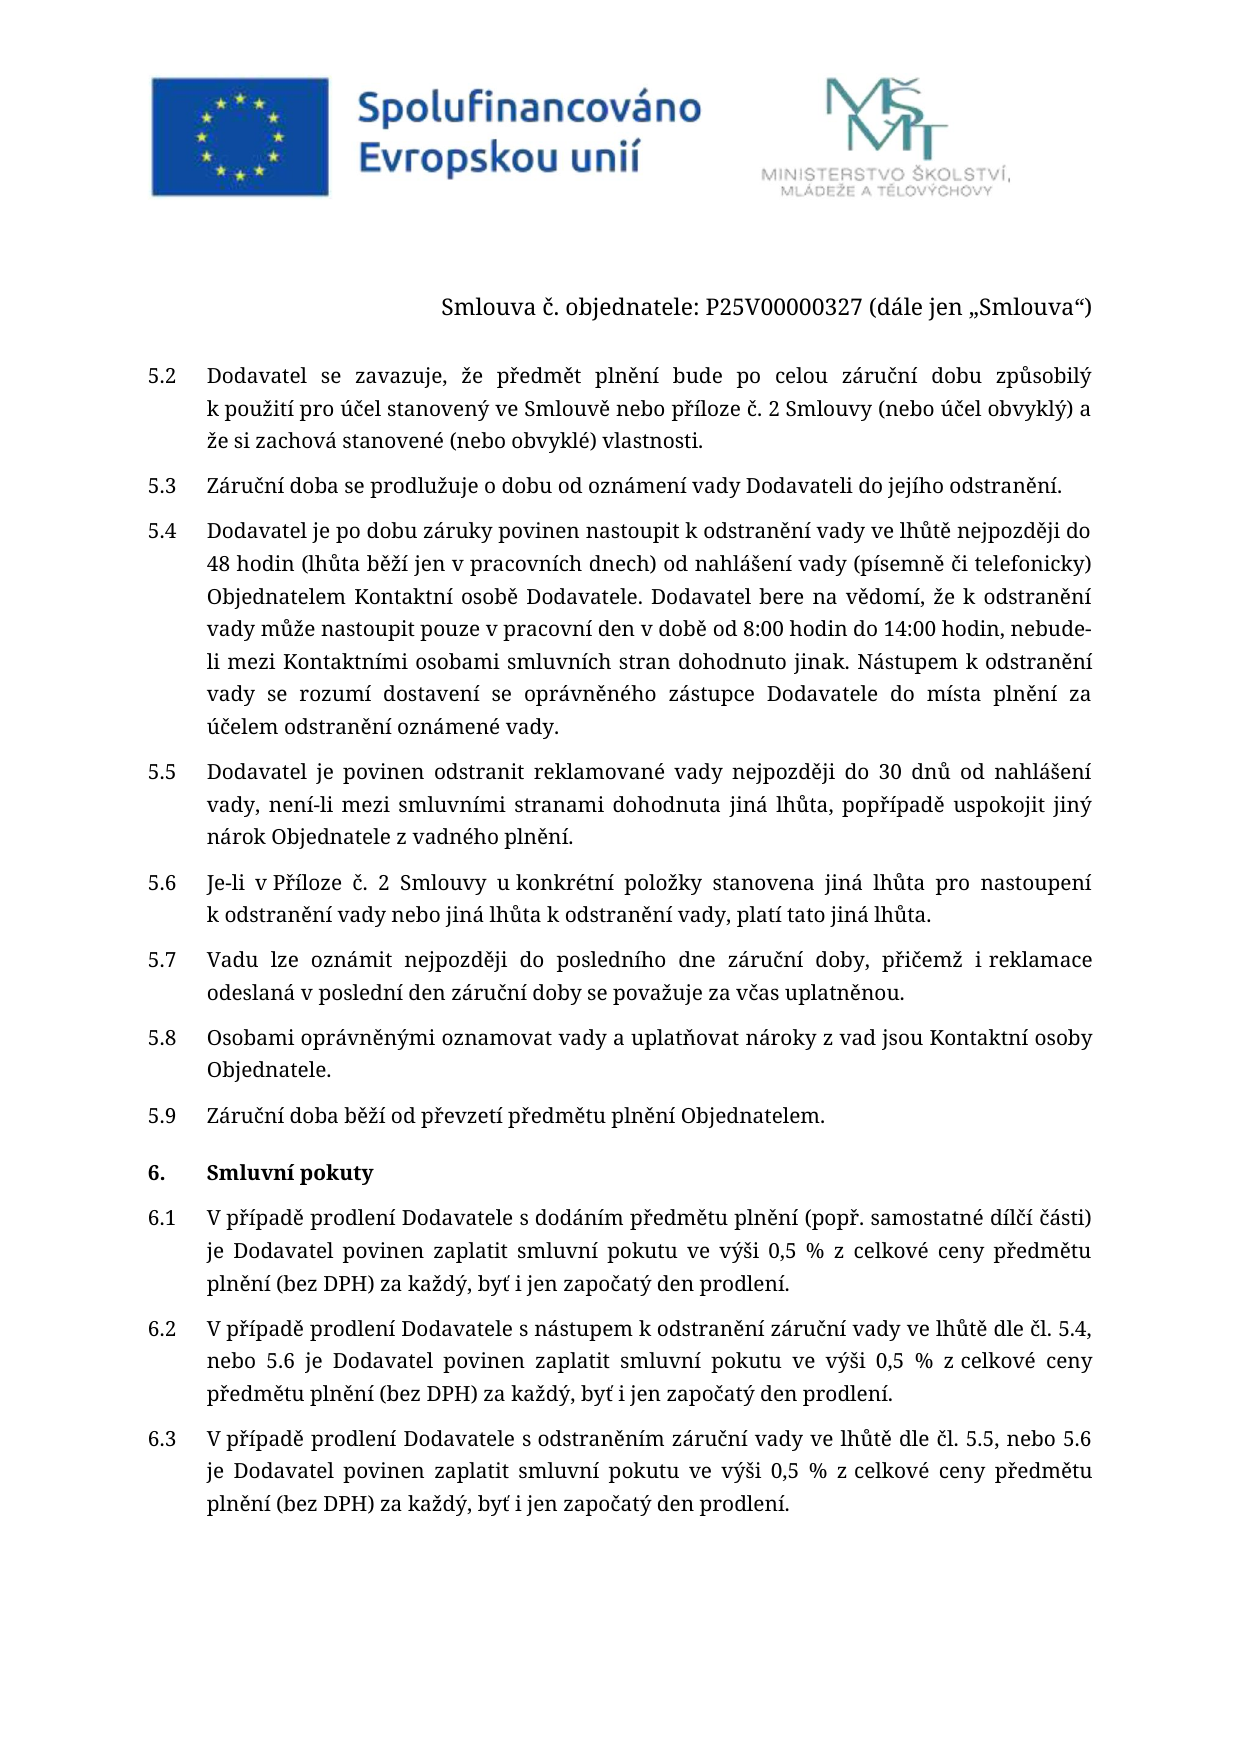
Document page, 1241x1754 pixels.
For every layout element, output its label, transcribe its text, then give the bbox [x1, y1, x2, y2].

list Je-li v Příloze č. 2 Smlouvy u konkrétní položky stanovena jiná lhůta pro nastoupení k odstranění vady nebo jiná lhůta k odstranění vady, platí tato jiná lhůta. [148, 868, 1093, 929]
list Dodavatel se zavazuje, že předmět plnění bude po celou záruční dobu způsobilý k použití pro účel stanovený ve Smlouvě nebo příloze č. 2 Smlouvy (nebo účel obvyklý) a že si zachová stanovené (nebo obvyklé) vlastnosti. [148, 361, 1093, 455]
picture [147, 73, 1012, 202]
list Dodavatel je povinen odstranit reklamované vady nejpozději do 30 dnů od nahlášení vady, není-li mezi smluvními stranami dohodnuta jiná lhůta, popřípadě uspokojit jiný nárok Objednatele z vadného plnění. [148, 757, 1093, 851]
list V případě prodlení Dodavatele s odstraněním záruční vady ve lhůtě dle čl. 5.5, nebo 5.6 je Dodavatel povinen zaplatit smluvní pokutu ve výši 0,5 % z celkové ceny předmětu plnění (bez DPH) za každý, byť i jen započatý den prodlení. [148, 1424, 1093, 1518]
list V případě prodlení Dodavatele s nástupem k odstranění záruční vady ve lhůtě dle čl. 5.4, nebo 5.6 je Dodavatel povinen zaplatit smluvní pokutu ve výši 0,5 % z celkové ceny předmětu plnění (bez DPH) za každý, byť i jen započatý den prodlení. [148, 1314, 1093, 1407]
list Záruční doba běží od převzetí předmětu plnění Objednatelem. [148, 1101, 1093, 1129]
list Záruční doba se prodlužuje o dobu od oznámení vady Dodavateli do jejího odstranění. [148, 471, 1093, 500]
list Dodavatel je po dobu záruky povinen nastoupit k odstranění vady ve lhůtě nejpozději do 48 hodin (lhůta běží jen v pracovních dnech) od nahlášení vady (písemně či telefonicky) Objednatelem Kontaktní osobě Dodavatele. Dodavatel bere na vědomí, že k odstranění vady může nastoupit pouze v pracovní den v době od 8:00 hodin do 14:00 hodin, nebude-li mezi Kontaktními osobami smluvních stran dohodnuto jinak. Nástupem k odstranění vady se rozumí dostavení se oprávněného zástupce Dodavatele do místa plnění za účelem odstranění oznámené vady. [148, 517, 1093, 741]
list V případě prodlení Dodavatele s dodáním předmětu plnění (popř. samostatné dílčí části) je Dodavatel povinen zaplatit smluvní pokutu ve výši 0,5 % z celkové ceny předmětu plnění (bez DPH) za každý, byť i jen započatý den prodlení. [148, 1203, 1093, 1297]
list Smluvní pokuty [148, 1158, 1093, 1187]
list Vadu lze oznámit nejpozději do posledního dne záruční doby, přičemž i reklamace odeslaná v poslední den záruční doby se považuje za včas uplatněnou. [148, 945, 1093, 1006]
list Osobami oprávněnými oznamovat vady a uplatňovat nároky z vad jsou Kontaktní osoby Objednatele. [148, 1023, 1093, 1084]
